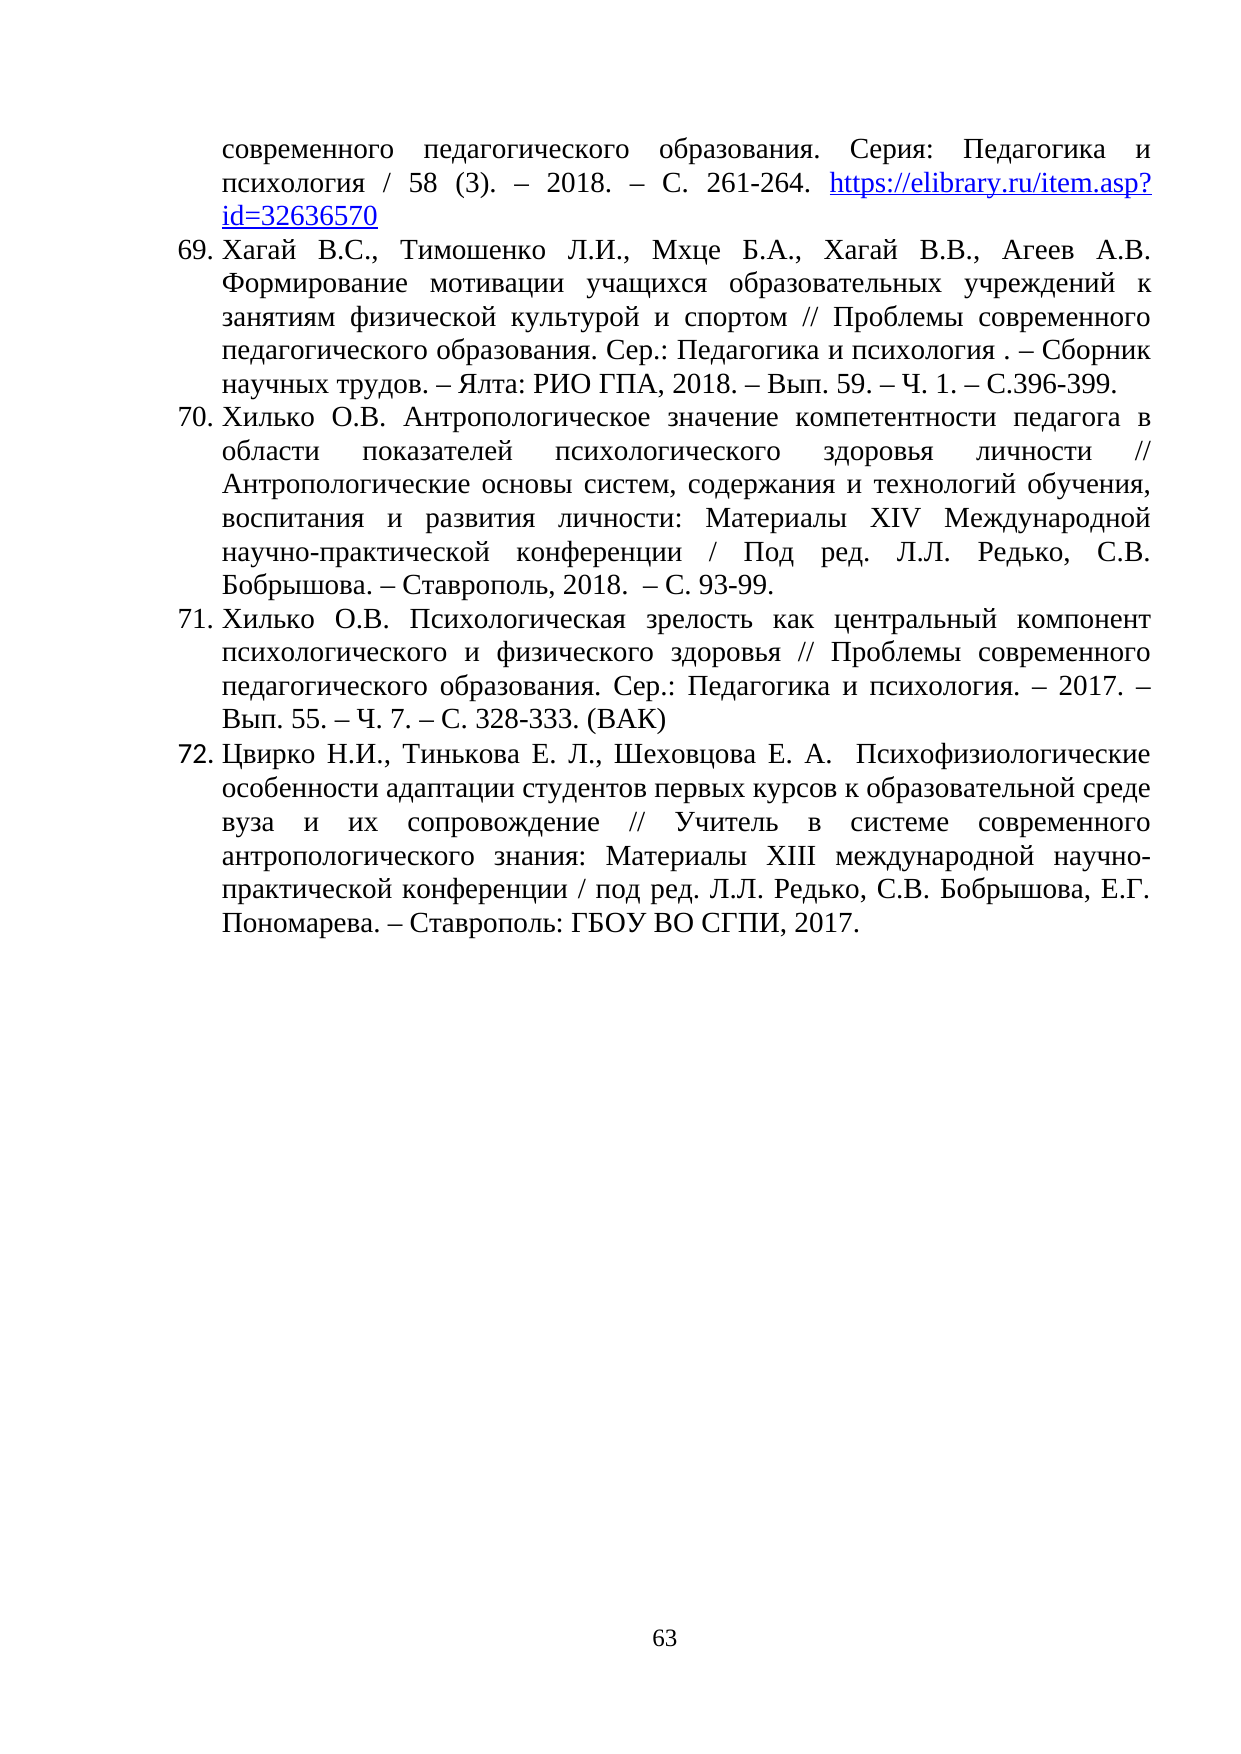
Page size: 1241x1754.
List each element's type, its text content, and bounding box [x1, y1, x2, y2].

list Хагай В.С., Тимошенко Л.И., Мхце Б.А., Хагай В.В., Агеев А.В. Формирование мотивации учащихся образовательных учреждений к занятиям физической культурой и спортом // Проблемы современного педагогического образования. Сер.: Педагогика и психология . – Сборник научных трудов. – Ялта: РИО ГПА, 2018. – Вып. 59. – Ч. 1. – С.396-399. [177, 232, 1152, 399]
list Хилько О.В. Психологическая зрелость как центральный компонент психологического и физического здоровья // Проблемы современного педагогического образования. Сер.: Педагогика и психология. – 2017. – Вып. 55. – Ч. 7. – С. 328-333. (ВАК) [177, 601, 1152, 735]
list Хилько О.В. Антропологическое значение компетентности педагога в области показателей психологического здоровья личности // Антропологические основы систем, содержания и технологий обучения, воспитания и развития личности: Материалы XIV Международной научно-практической конференции / Под ред. Л.Л. Редько, С.В. Бобрышова. – Ставрополь, 2018. – С. 93-99. [177, 399, 1152, 601]
list Цвирко Н.И., Тинькова Е. Л., Шеховцова Е. А. Психофизиологические особенности адаптации студентов первых курсов к образовательной среде вуза и их сопровождение // Учитель в системе современного антропологического знания: Материалы XIII международной научно-практической конференции / под ред. Л.Л. Редько, С.В. Бобрышова, Е.Г. Пономарева. – Ставрополь: ГБОУ ВО СГПИ, 2017. [177, 735, 1152, 938]
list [177, 131, 1152, 232]
